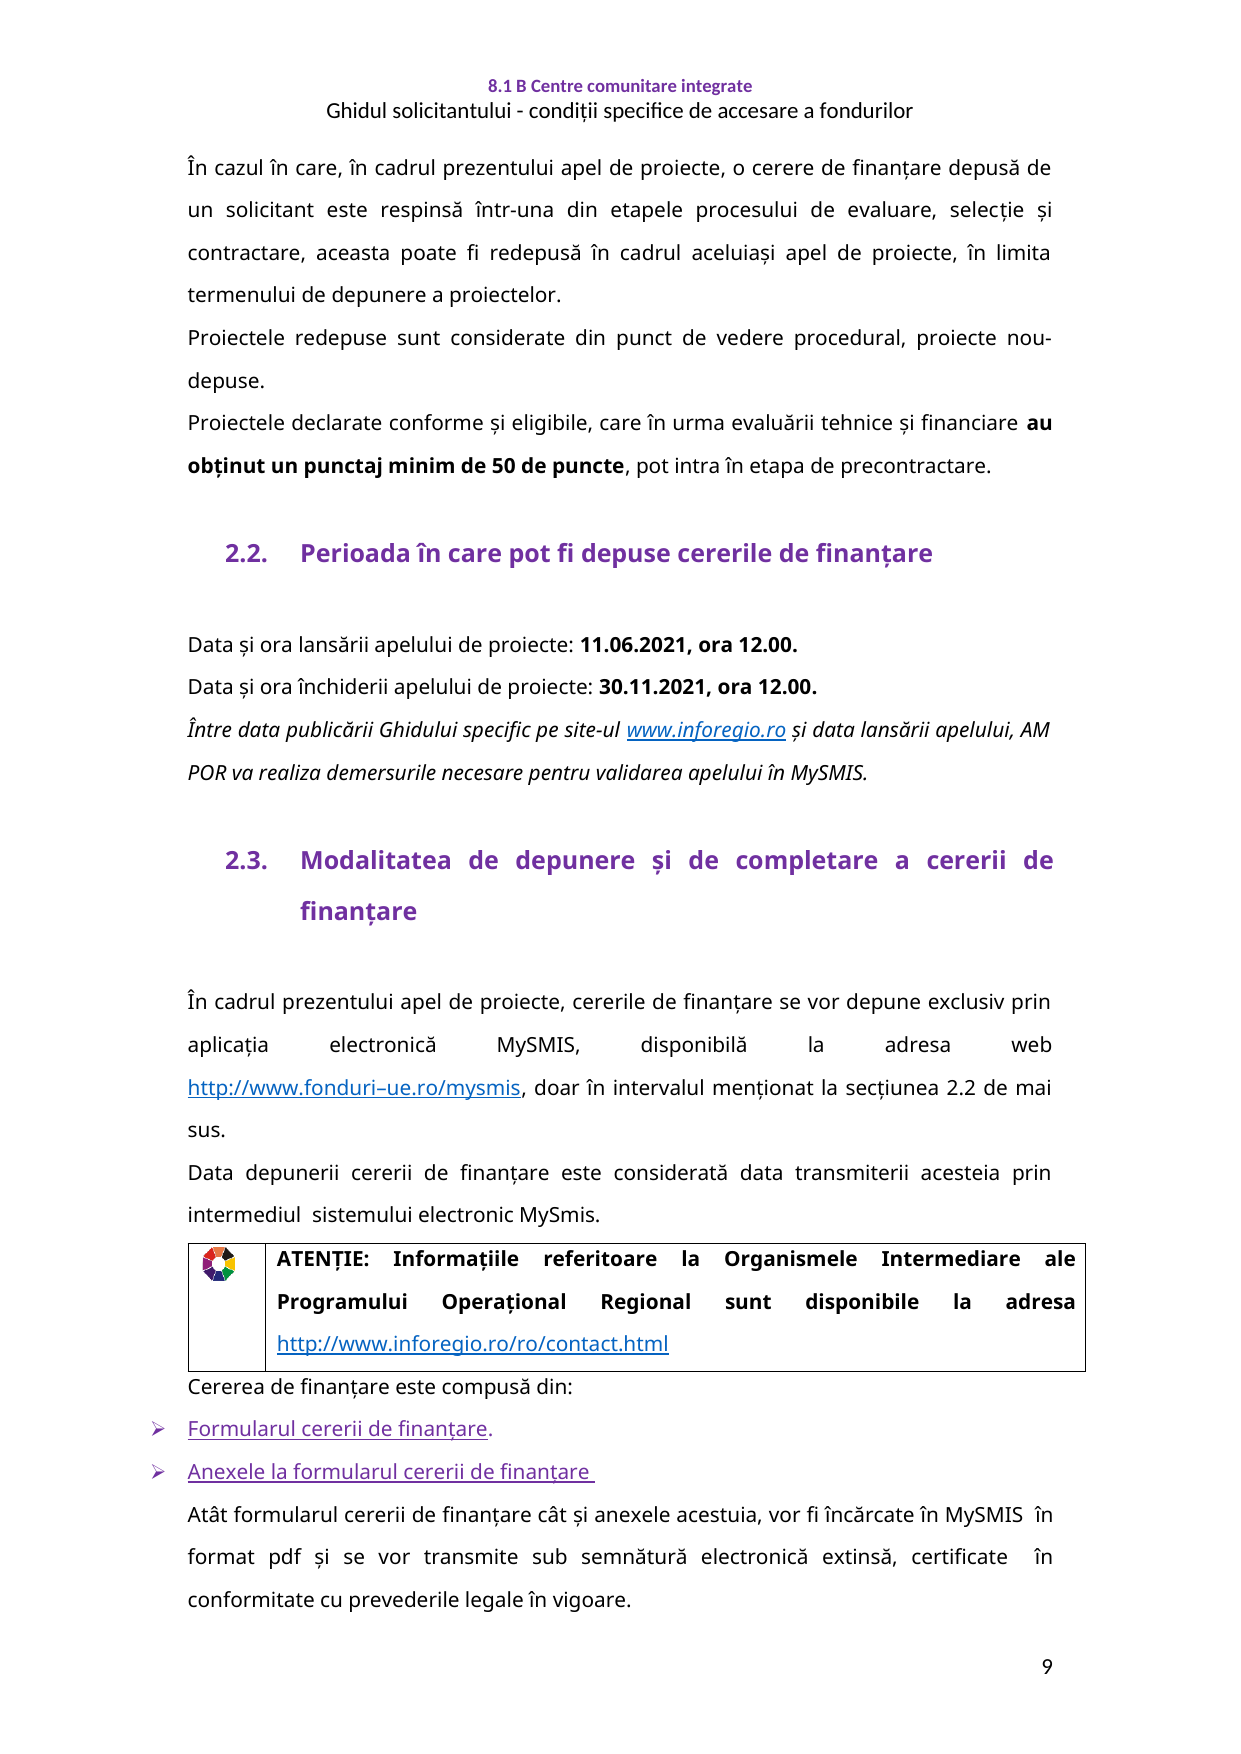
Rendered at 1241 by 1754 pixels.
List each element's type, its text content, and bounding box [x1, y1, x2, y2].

list Formularul cererii de finanțare. [150, 1414, 1055, 1443]
text Data și ora lansării apelului de proiecte: 11.06.2021, ora 12.00. [187, 630, 1053, 658]
text Proiectele redepuse sunt considerate din punct de vedere procedural, proiecte nou-depuse. [187, 323, 1053, 394]
text Data depunerii cererii de finanțare este considerată data transmiterii acesteia prin intermediul sistemului electronic MySmis. [187, 1158, 1053, 1229]
picture [199, 1244, 240, 1287]
text Între data publicării Ghidului specific pe site-ul www.inforegio.ro şi data lansării apelului, AM POR va realiza demersurile necesare pentru validarea apelului în MySMIS. [187, 715, 1053, 786]
table_header [189, 1244, 265, 1371]
table_header ATENȚIE: Informațiile referitoare la Organismele Intermediare ale Programului Operațional Regional sunt disponibile la adresa http://www.inforegio.ro/ro/contact.html [266, 1244, 1085, 1371]
text În cazul în care, în cadrul prezentului apel de proiecte, o cerere de finanțare depusă de un solicitant este respinsă într-una din etapele procesului de evaluare, selecţie şi contractare, aceasta poate fi redepusă în cadrul aceluiași apel de proiecte, în limita termenului de depunere a proiectelor. [187, 153, 1053, 309]
list Anexele la formularul cererii de finanțare [150, 1457, 1055, 1486]
text Atât formularul cererii de finanțare cât și anexele acestuia, vor fi încărcate în MySMIS în format pdf și se vor transmite sub semnătură electronică extinsă, certificate în conformitate cu prevederile legale în vigoare. [187, 1500, 1055, 1613]
text Data și ora închiderii apelului de proiecte: 30.11.2021, ora 12.00. [187, 672, 1053, 701]
subtitle Modalitatea de depunere şi de completare a cererii de finanţare [225, 843, 1055, 928]
text Proiectele declarate conforme și eligibile, care în urma evaluării tehnice și financiare au obținut un punctaj minim de 50 de puncte, pot intra în etapa de precontractare. [187, 408, 1053, 479]
subtitle Perioada în care pot fi depuse cererile de finanţare [225, 536, 1055, 570]
text În cadrul prezentului apel de proiecte, cererile de finanțare se vor depune exclusiv prin aplicația electronică MySMIS, disponibilă la adresa web http://www.fonduri–ue.ro/mysmis, doar în intervalul menționat la secțiunea 2.2 de mai sus. [187, 987, 1053, 1144]
text Cererea de finanțare este compusă din: [187, 1372, 1055, 1400]
